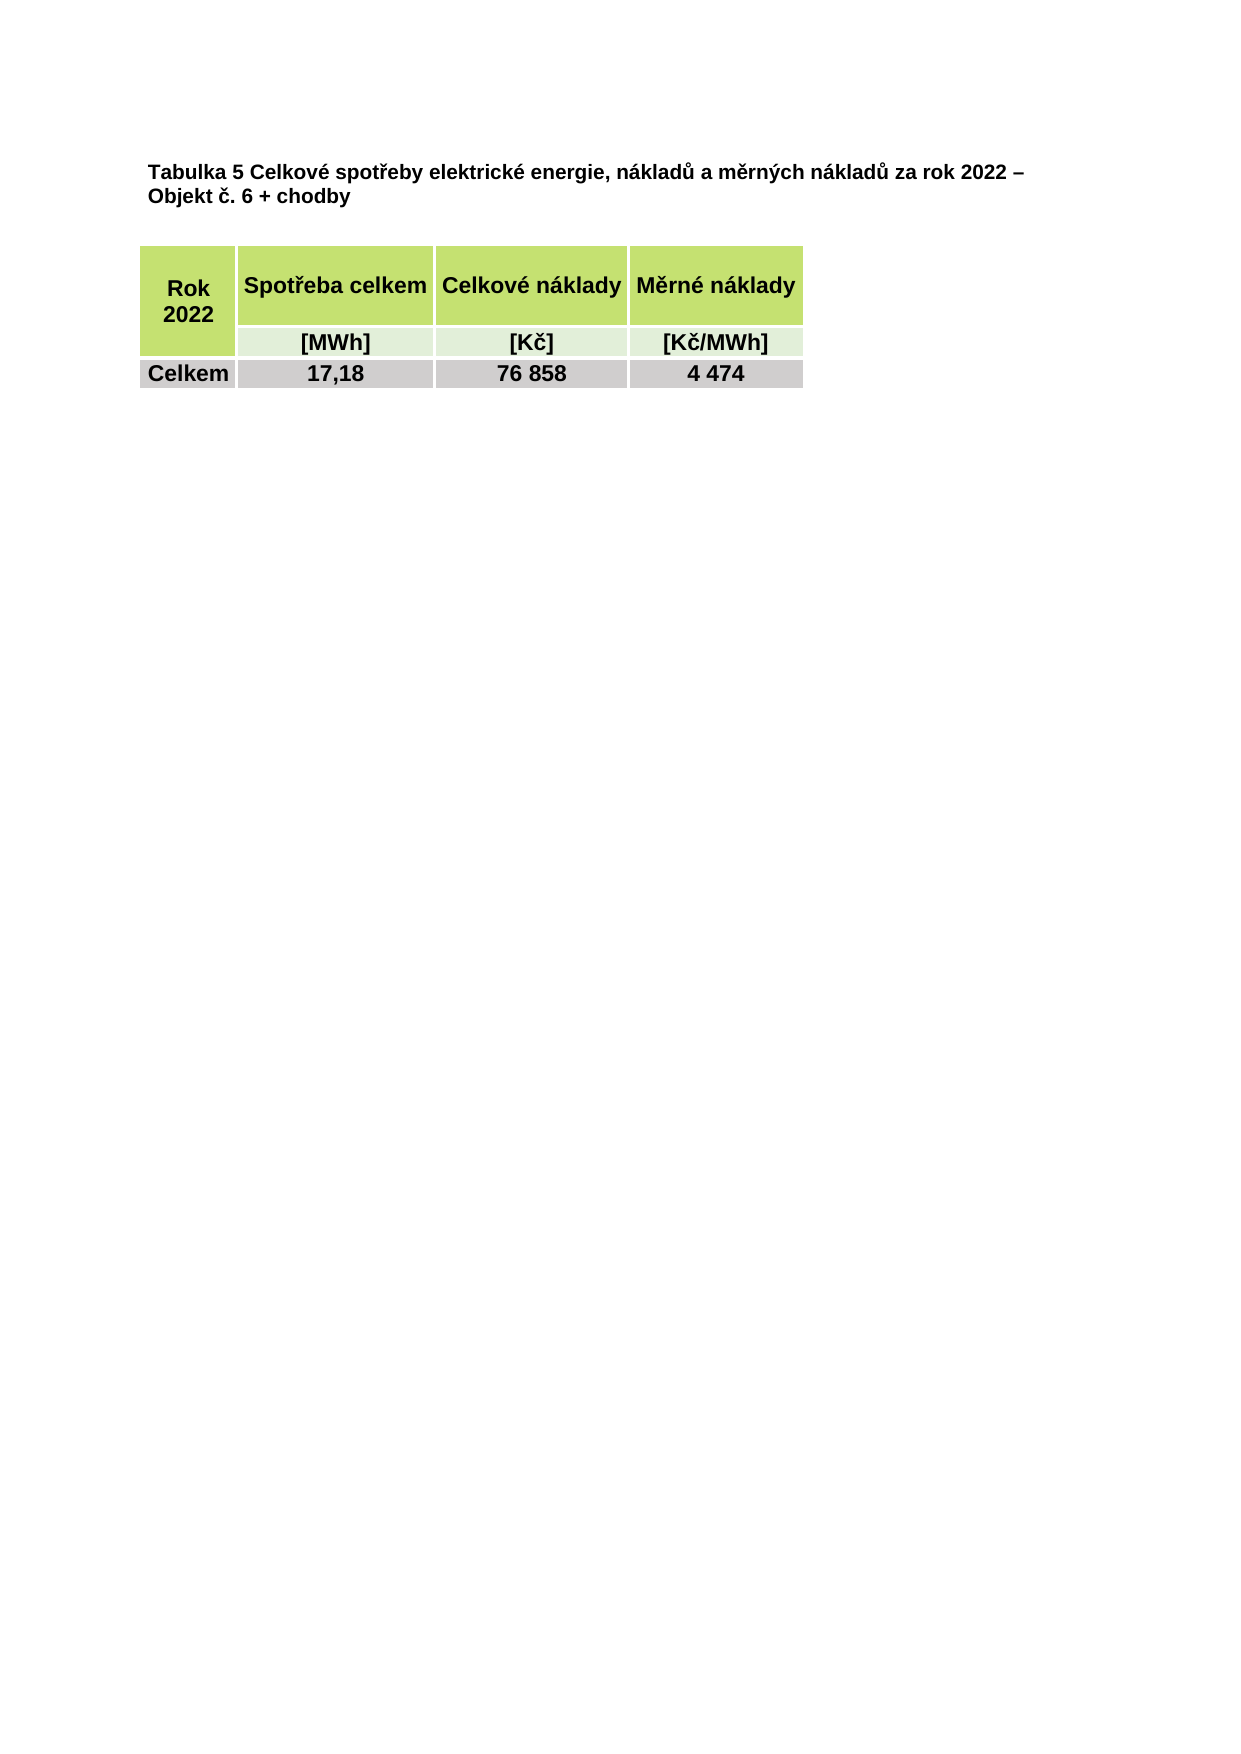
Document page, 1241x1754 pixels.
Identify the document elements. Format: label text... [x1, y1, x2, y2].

table_cell [Kč/MWh] [630, 328, 803, 356]
table_cell [Kč] [436, 328, 627, 356]
table_cell Celkem [140, 360, 235, 388]
table_cell 17,18 [238, 360, 433, 388]
table_header Měrné náklady [630, 246, 803, 325]
table_cell [MWh] [238, 328, 433, 356]
table_header Celkové náklady [436, 246, 627, 325]
table_cell 76 858 [436, 360, 627, 388]
table_header Rok 2022 [140, 246, 235, 356]
table_cell 4 474 [630, 360, 803, 388]
table_header Spotřeba celkem [238, 246, 433, 325]
text Tabulka 5 Celkové spotřeby elektrické energie, nákladů a měrných nákladů za rok 2022 – Objekt č. 6 + chodby [148, 160, 1093, 208]
